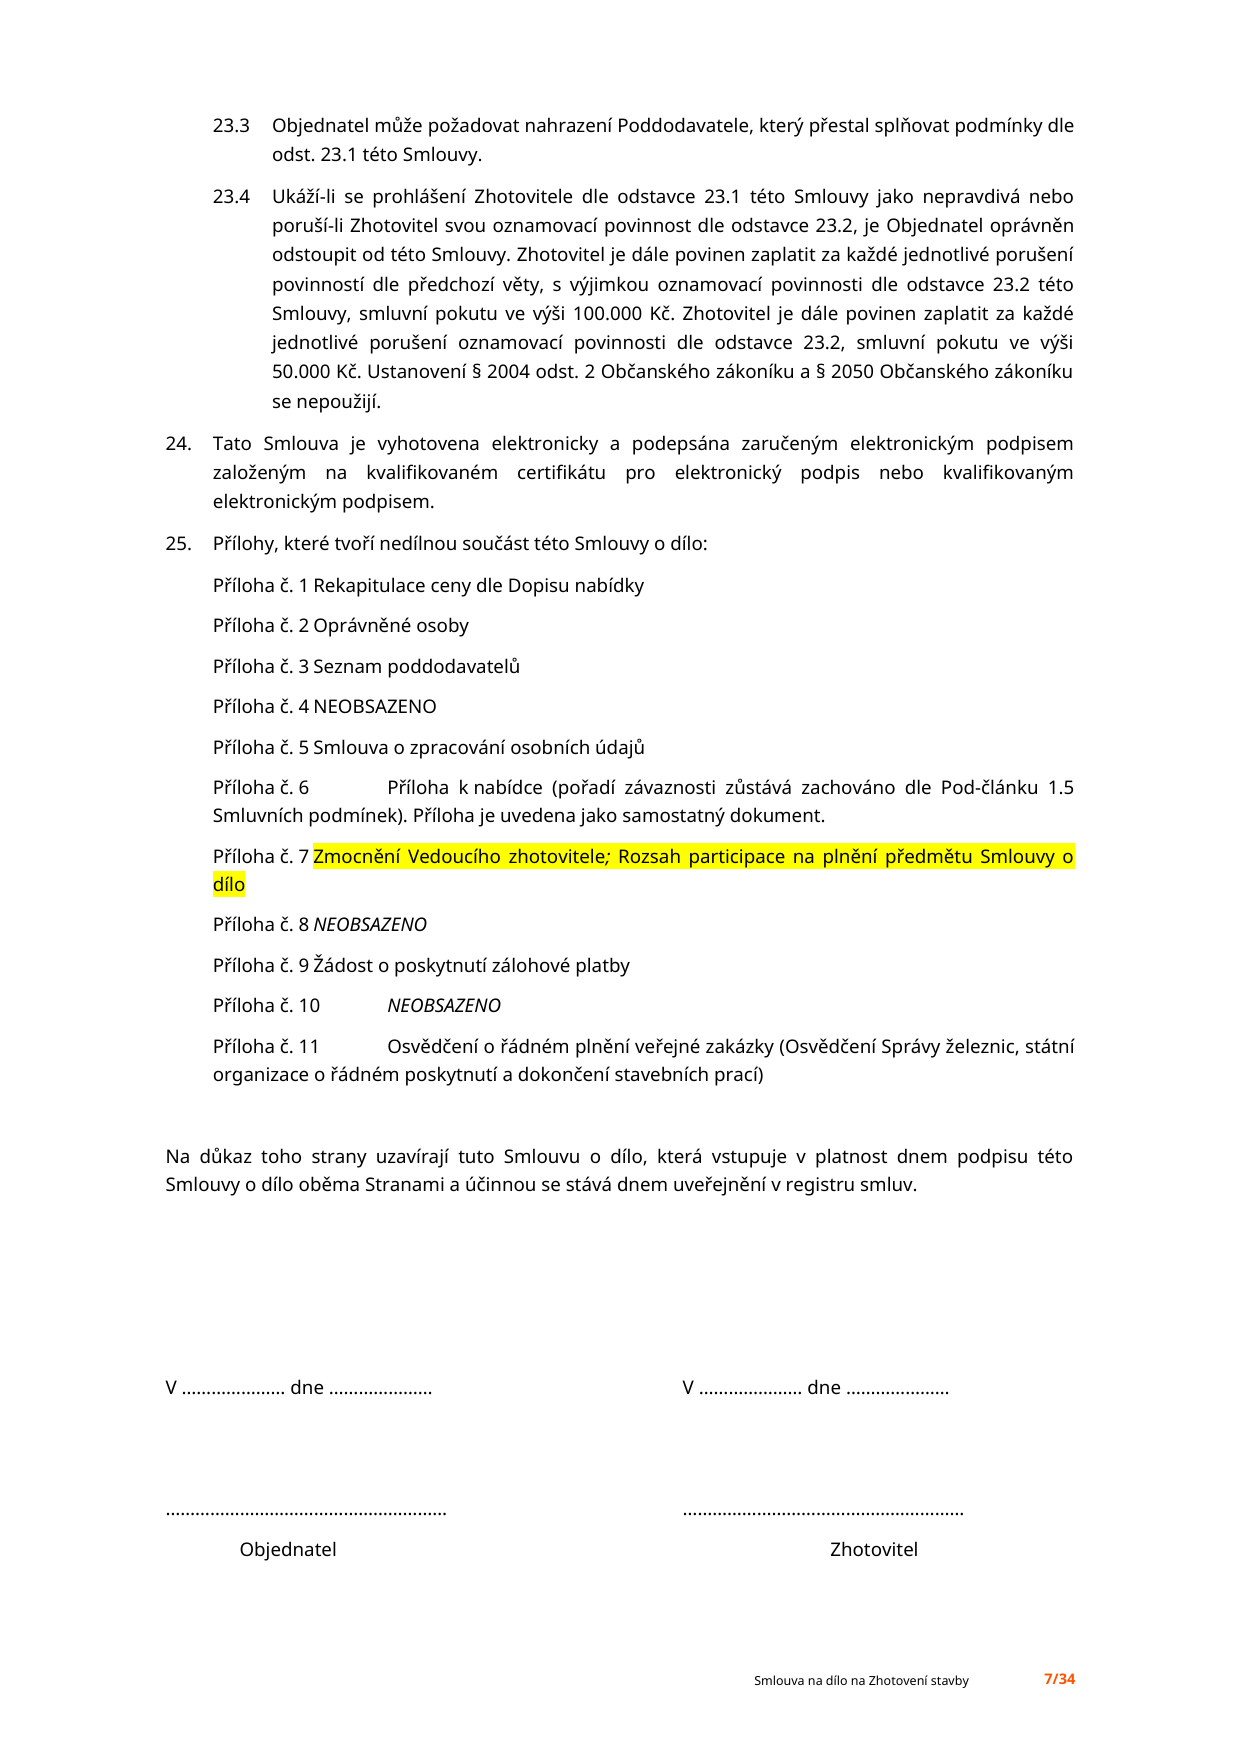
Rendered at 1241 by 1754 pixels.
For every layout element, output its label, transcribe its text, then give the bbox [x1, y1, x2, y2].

text Příloha č. 5 Smlouva o zpracování osobních údajů [213, 734, 1075, 759]
text Objednatel může požadovat nahrazení Poddodavatele, který přestal splňovat podmínky dle odst. 23.1 této Smlouvy. [213, 112, 1075, 167]
text Příloha č. 9 Žádost o poskytnutí zálohové platby [213, 952, 1075, 978]
text Příloha č. 10 NEOBSAZENO [213, 993, 1075, 1018]
text Příloha č. 11 Osvědčení o řádném plnění veřejné zakázky (Osvědčení Správy železnic, státní organizace o řádném poskytnutí a dokončení stavebních prací) [213, 1033, 1075, 1087]
text Příloha č. 2 Oprávněné osoby [213, 612, 1075, 638]
text Příloha č. 7 Zmocnění Vedoucího zhotovitele; Rozsah participace na plnění předmětu Smlouvy o dílo [213, 843, 1075, 897]
text Příloha č. 1 Rekapitulace ceny dle Dopisu nabídky [213, 572, 1075, 597]
text Příloha č. 8 NEOBSAZENO [213, 912, 1075, 937]
text Ukáží-li se prohlášení Zhotovitele dle odstavce 23.1 této Smlouvy jako nepravdivá nebo poruší-li Zhotovitel svou oznamovací povinnost dle odstavce 23.2, je Objednatel oprávněn odstoupit od této Smlouvy. Zhotovitel je dále povinen zaplatit za každé jednotlivé porušení povinností dle předchozí věty, s výjimkou oznamovací povinnosti dle odstavce 23.2 této Smlouvy, smluvní pokutu ve výši 100.000 Kč. Zhotovitel je dále povinen zaplatit za každé jednotlivé porušení oznamovací povinnosti dle odstavce 23.2, smluvní pokutu ve výši 50.000 Kč. Ustanovení § 2004 odst. 2 Občanského zákoníku a § 2050 Občanského zákoníku se nepoužijí. [213, 183, 1075, 414]
text ………………………………………………… ………………………………………………… [165, 1496, 1075, 1521]
text Příloha č. 3 Seznam poddodavatelů [213, 653, 1075, 678]
text Příloha č. 4 NEOBSAZENO [213, 693, 1075, 719]
text Objednatel Zhotovitel [165, 1536, 1075, 1562]
text Na důkaz toho strany uzavírají tuto Smlouvu o dílo, která vstupuje v platnost dnem podpisu této Smlouvy o dílo oběma Stranami a účinnou se stává dnem uveřejnění v registru smluv. [165, 1143, 1075, 1197]
text Přílohy, které tvoří nedílnou součást této Smlouvy o dílo: [165, 530, 1075, 556]
text V ………………… dne ………………… V ………………… dne ………………… [165, 1374, 1075, 1400]
text Příloha č. 6 Příloha k nabídce (pořadí závaznosti zůstává zachováno dle Pod-článku 1.5 Smluvních podmínek). Příloha je uvedena jako samostatný dokument. [213, 774, 1075, 828]
text Tato Smlouva je vyhotovena elektronicky a podepsána zaručeným elektronickým podpisem založeným na kvalifikovaném certifikátu pro elektronický podpis nebo kvalifikovaným elektronickým podpisem. [165, 430, 1075, 514]
